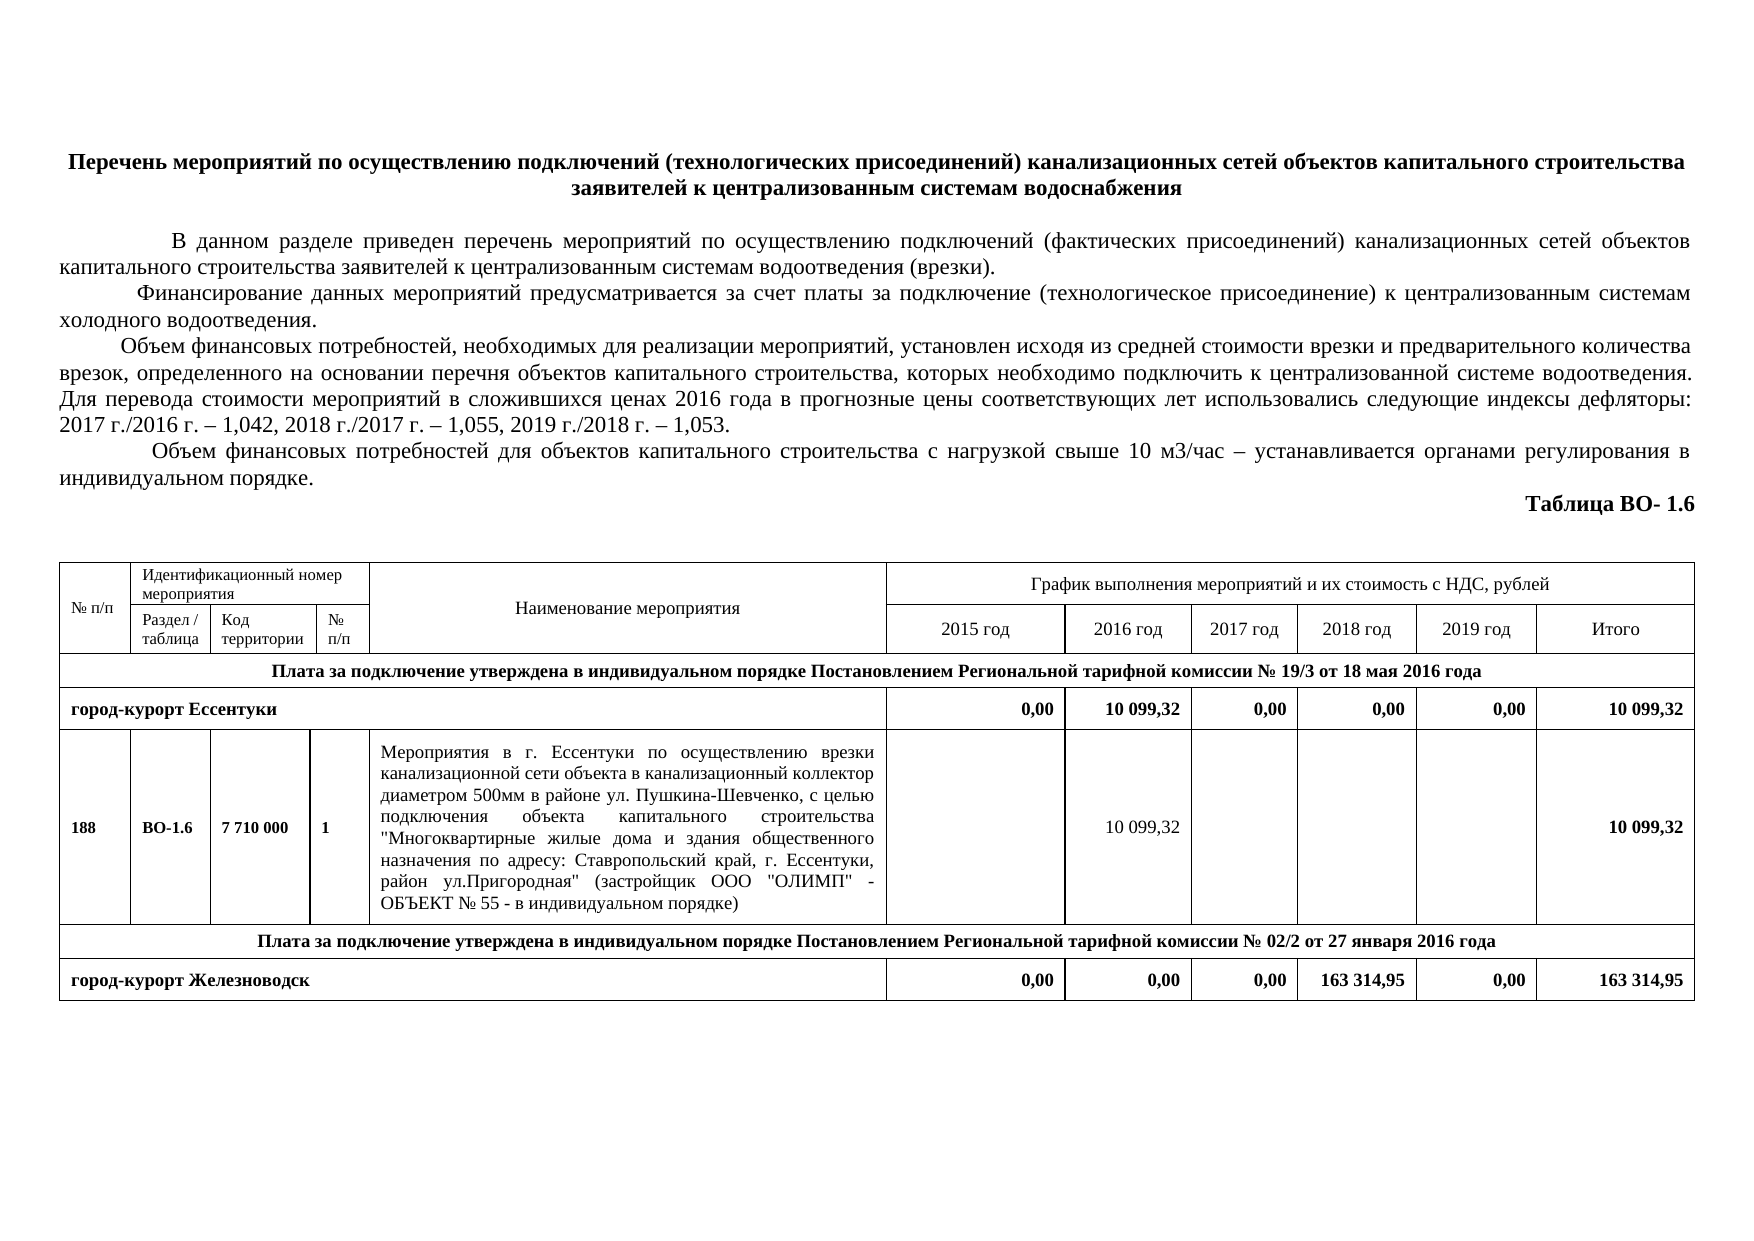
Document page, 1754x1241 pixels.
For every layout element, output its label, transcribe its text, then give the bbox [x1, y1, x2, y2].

table_cell Плата за подключение утверждена в индивидуальном порядке Постановлением Региональной тарифной комиссии № 02/2 от 27 января 2016 года [60, 925, 1694, 958]
table_cell 0,00 [1192, 688, 1297, 729]
table_cell [1192, 730, 1297, 923]
table_cell 188 [60, 730, 130, 923]
table_cell Итого [1537, 605, 1694, 653]
table_cell Раздел / таблица [131, 605, 210, 653]
table_cell 0,00 [1417, 688, 1536, 729]
table_cell 10 099,32 [1066, 730, 1191, 923]
table_header № п/п [60, 563, 130, 653]
table_cell [887, 730, 1064, 923]
table_header Идентификационный номер мероприятия [131, 563, 369, 604]
table_header Наименование мероприятия [370, 563, 886, 653]
table_cell 2015 год [887, 605, 1064, 653]
text Перечень мероприятий по осуществлению подключений (технологических присоединений) канализационных сетей объектов капитального строительства заявителей к централизованным системам водоснабжения [59, 148, 1695, 200]
table_header График выполнения мероприятий и их стоимость с НДС, рублей [887, 563, 1694, 604]
table_cell 0,00 [1417, 959, 1536, 1000]
table_cell [1298, 730, 1416, 923]
table_cell 163 314,95 [1537, 959, 1694, 1000]
table_cell 0,00 [887, 688, 1064, 729]
table_cell 163 314,95 [1298, 959, 1416, 1000]
table_cell 0,00 [1066, 959, 1191, 1000]
table_cell 2016 год [1066, 605, 1191, 653]
table_cell 0,00 [1192, 959, 1297, 1000]
table_cell № п/п [317, 605, 369, 653]
table_cell 10 099,32 [1537, 688, 1694, 729]
table_cell Мероприятия в г. Ессентуки по осуществлению врезки канализационной сети объекта в канализационный коллектор диаметром 500мм в районе ул. Пушкина-Шевченко, с целью подключения объекта капитального строительства "Многоквартирные жилые дома и здания общественного назначения по адресу: Ставропольский край, г. Ессентуки, район ул.Пригородная" (застройщик ООО "ОЛИМП" - ОБЪЕКТ № 55 - в индивидуальном порядке) [370, 730, 886, 923]
table_cell Код территории [211, 605, 316, 653]
table_cell город-курорт Железноводск [60, 959, 886, 1000]
table_cell 0,00 [887, 959, 1064, 1000]
table_cell [1417, 730, 1536, 923]
table_cell 2017 год [1192, 605, 1297, 653]
table_cell 2019 год [1417, 605, 1536, 653]
text Объем финансовых потребностей для объектов капитального строительства с нагрузкой свыше 10 м3/час – устанавливается органами регулирования в индивидуальном порядке. [59, 438, 1695, 490]
table_cell город-курорт Ессентуки [60, 688, 886, 729]
text Финансирование данных мероприятий предусматривается за счет платы за подключение (технологическое присоединение) к централизованным системам холодного водоотведения. [59, 279, 1695, 332]
text В данном разделе приведен перечень мероприятий по осуществлению подключений (фактических присоединений) канализационных сетей объектов капитального строительства заявителей к централизованным системам водоотведения (врезки). [59, 227, 1695, 279]
table_cell 10 099,32 [1537, 730, 1694, 923]
table_cell 2018 год [1298, 605, 1416, 653]
table_cell Плата за подключение утверждена в индивидуальном порядке Постановлением Региональной тарифной комиссии № 19/3 от 18 мая 2016 года [60, 654, 1694, 687]
text Объем финансовых потребностей, необходимых для реализации мероприятий, установлен исходя из средней стоимости врезки и предварительного количества врезок, определенного на основании перечня объектов капитального строительства, которых необходимо подключить к централизованной системе водоотведения. Для перевода стоимости мероприятий в сложившихся ценах 2016 года в прогнозные цены соответствующих лет использовались следующие индексы дефляторы: 2017 г./2016 г. – 1,042, 2018 г./2017 г. – 1,055, 2019 г./2018 г. – 1,053. [59, 332, 1695, 438]
table_cell 10 099,32 [1066, 688, 1191, 729]
table_cell 1 [311, 730, 369, 923]
table_cell 0,00 [1298, 688, 1416, 729]
table_cell ВО-1.6 [131, 730, 210, 923]
table_cell 7 710 000 [211, 730, 309, 923]
text Таблица ВО- 1.6 [59, 490, 1695, 517]
